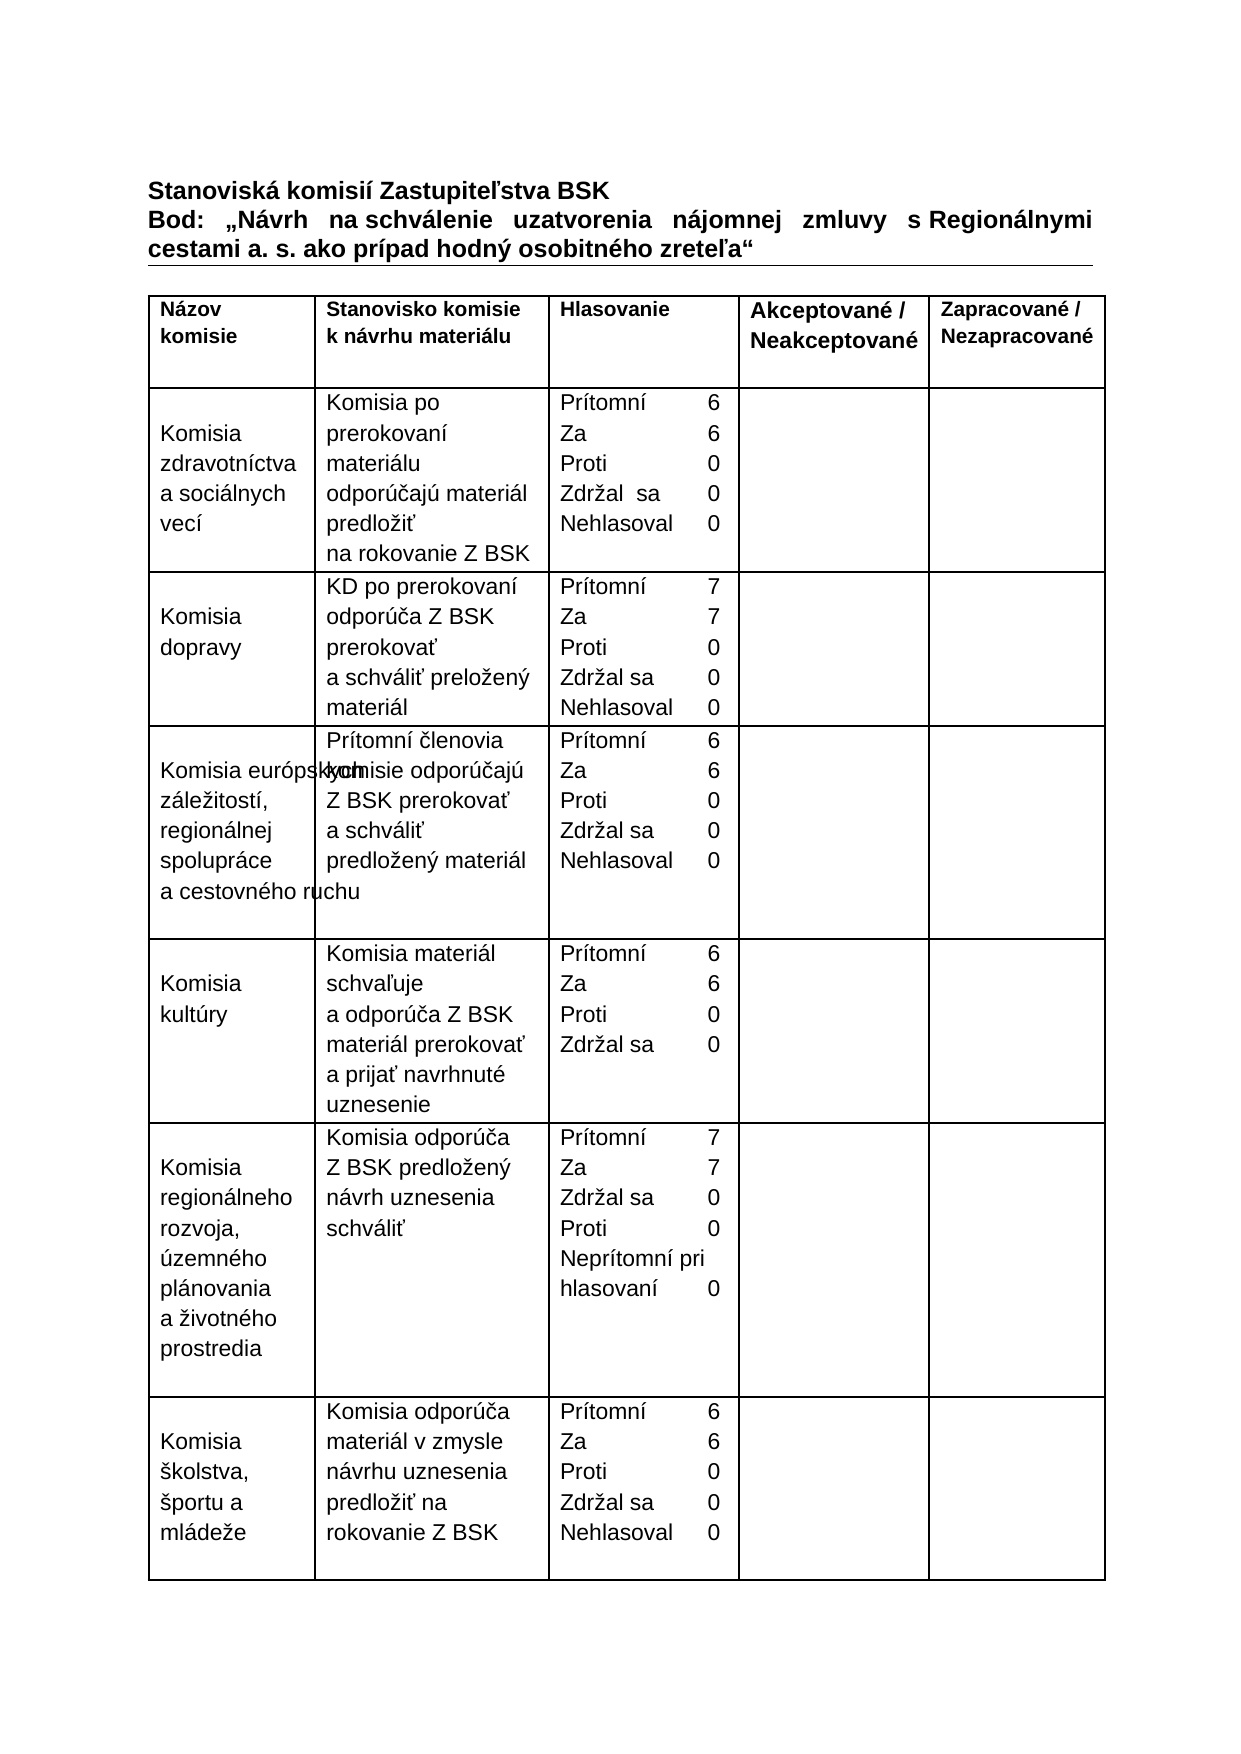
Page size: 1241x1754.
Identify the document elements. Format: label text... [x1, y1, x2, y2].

table_cell Prítomní 6 Za 6 Proti 0 Zdržal sa 0 [550, 940, 738, 1122]
table_cell KD po prerokovaní odporúča Z BSK prerokovať a schváliť preložený materiál [316, 573, 548, 724]
table_cell [740, 940, 928, 1122]
table_header Hlasovanie [550, 297, 738, 387]
table_cell Komisia materiál schvaľuje a odporúča Z BSK materiál prerokovať a prijať navrhnuté uznesenie [316, 940, 548, 1122]
table_cell Komisia dopravy [150, 573, 314, 724]
table_cell Prítomní 7 Za 7 Proti 0 Zdržal sa 0 Nehlasoval 0 [550, 573, 738, 724]
table_cell [740, 389, 928, 571]
text Bod: „Návrh na schválenie uzatvorenia nájomnej zmluvy s Regionálnymi cestami a. s. ako prípad hodný osobitného zreteľa“ [148, 205, 1093, 265]
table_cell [550, 1398, 738, 1579]
table_cell [740, 1124, 928, 1396]
table_cell [740, 1398, 928, 1579]
table_cell Komisia kultúry [150, 940, 314, 1122]
table_header Stanovisko komisie k návrhu materiálu [316, 297, 548, 387]
table_cell Komisia odporúča Z BSK predložený návrh uznesenia schváliť [316, 1124, 548, 1396]
table_cell Prítomní 6 Za 6 Proti 0 Zdržal sa 0 Nehlasoval 0 [550, 727, 738, 938]
table_cell [740, 573, 928, 724]
table_cell [930, 727, 1104, 938]
table_cell Komisia po prerokovaní materiálu odporúčajú materiál predložiť na rokovanie Z BSK [316, 389, 548, 571]
table_cell Prítomní členovia komisie odporúčajú Z BSK prerokovať a schváliť predložený materiál [316, 727, 548, 938]
table_cell Komisia regionálneho rozvoja, územného plánovania a životného prostredia [150, 1124, 314, 1396]
text Stanoviská komisií Zastupiteľstva BSK [148, 176, 1093, 205]
table_cell Prítomní 6 Za 6 Proti 0 Zdržal sa 0 Nehlasoval 0 [550, 389, 738, 571]
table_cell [150, 1398, 314, 1579]
table_cell [740, 727, 928, 938]
table_cell Komisia európskych záležitostí, regionálnej spolupráce a cestovného ruchu [150, 727, 314, 938]
table_cell Komisia zdravotníctva a sociálnych vecí [150, 389, 314, 571]
table_header Zapracované / Nezapracované [930, 297, 1104, 387]
table_cell [930, 573, 1104, 724]
table_header Názov komisie [150, 297, 314, 387]
table_cell Prítomní 7 Za 7 Zdržal sa 0 Proti 0 Neprítomní pri hlasovaní 0 [550, 1124, 738, 1396]
table_cell [930, 389, 1104, 571]
table_cell [930, 1398, 1104, 1579]
table_header Akceptované / Neakceptované [740, 297, 928, 387]
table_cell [316, 1398, 548, 1579]
table_cell [930, 1124, 1104, 1396]
table_cell [930, 940, 1104, 1122]
